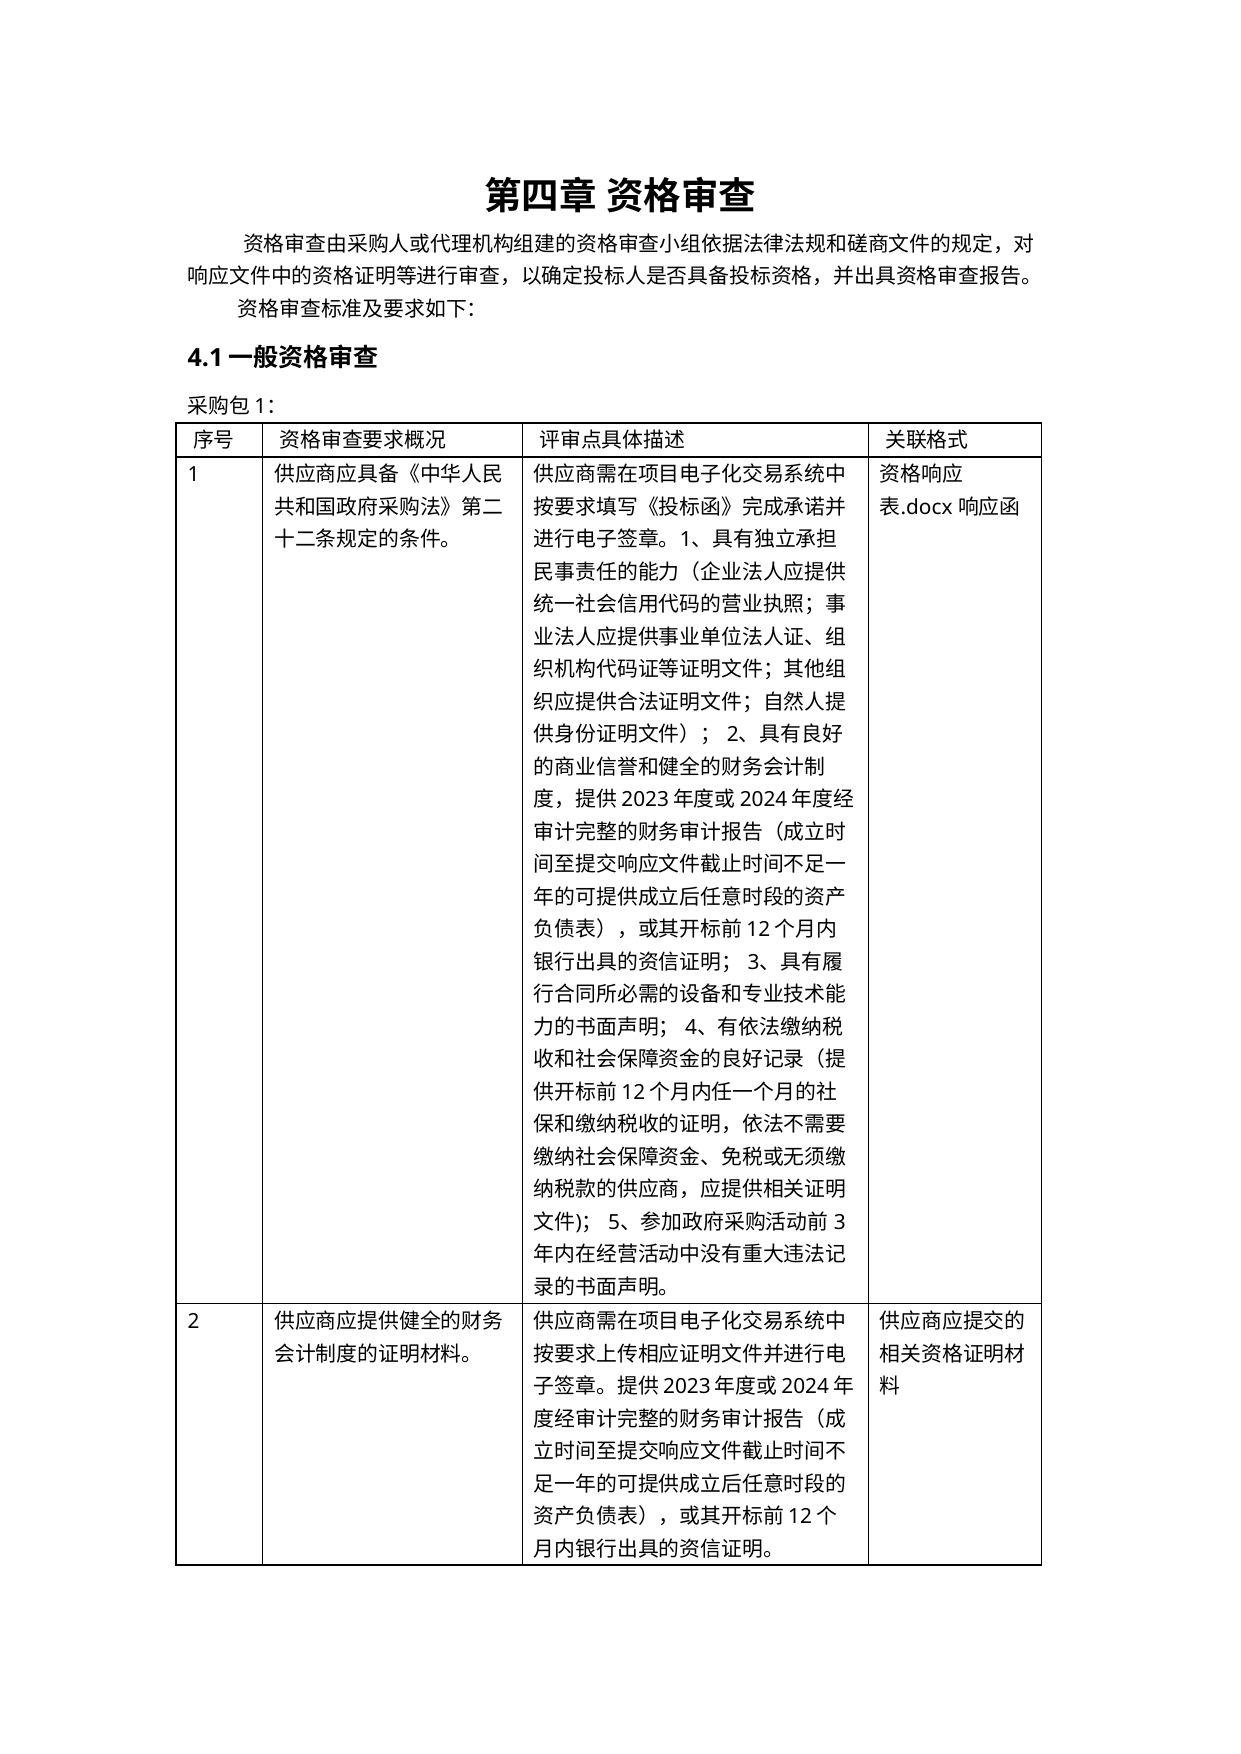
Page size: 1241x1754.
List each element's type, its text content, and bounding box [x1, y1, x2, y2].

text 采购包1： [187, 389, 1053, 422]
text 4.1一般资格审查 [187, 324, 1053, 389]
table_cell 供应商应提交的相关资格证明材料 [869, 1304, 1041, 1564]
table_cell 供应商需在项目电子化交易系统中按要求上传相应证明文件并进行电子签章。提供2023年度或2024年度经审计完整的财务审计报告（成立时间至提交响应文件截止时间不足一年的可提供成立后任意时段的资产负债表），或其开标前12个月内银行出具的资信证明。 [523, 1304, 868, 1564]
text 资格审查由采购人或代理机构组建的资格审查小组依据法律法规和磋商文件的规定，对响应文件中的资格证明等进行审查，以确定投标人是否具备投标资格，并出具资格审查报告。 [187, 227, 1053, 292]
table_cell 供应商应具备《中华人民共和国政府采购法》第二十二条规定的条件。 [263, 458, 522, 1303]
table_header 评审点具体描述 [523, 424, 868, 456]
table_cell 2 [177, 1304, 262, 1564]
table_header 序号 [177, 424, 262, 456]
table_cell 1 [177, 458, 262, 1303]
text 资格审查标准及要求如下： [187, 292, 1053, 324]
table_cell 资格响应表.docx 响应函 [869, 458, 1041, 1303]
table_header 资格审查要求概况 [263, 424, 522, 456]
text 第四章 资格审查 [187, 162, 1053, 227]
table_header 关联格式 [869, 424, 1041, 456]
table_cell 供应商应提供健全的财务会计制度的证明材料。 [263, 1304, 522, 1564]
